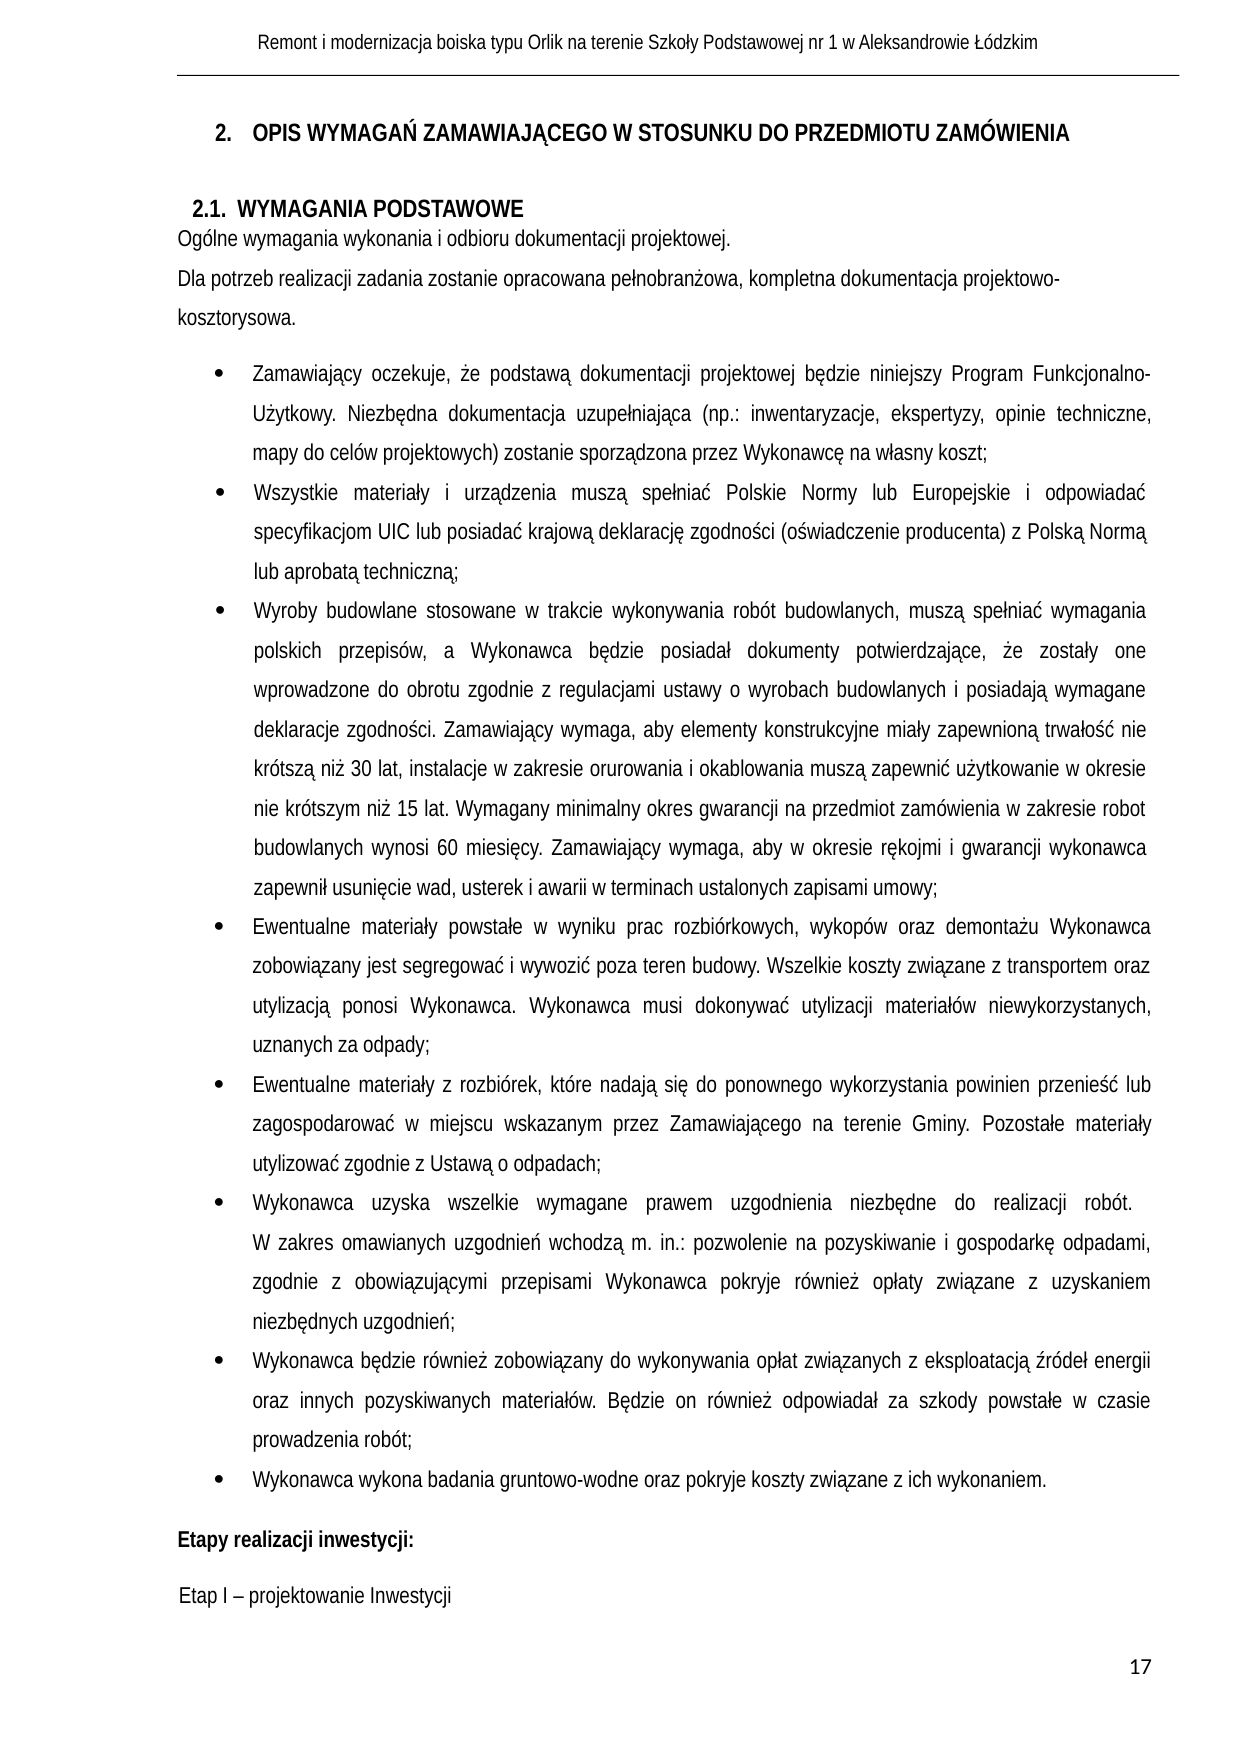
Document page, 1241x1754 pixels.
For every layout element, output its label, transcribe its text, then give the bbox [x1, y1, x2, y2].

subtitle WYMAGANIA PODSTAWOWE [192, 194, 1152, 223]
list Wykonawca wykona badania gruntowo-wodne oraz pokryje koszty związane z ich wykonaniem. [215, 1466, 1152, 1492]
list Wykonawca będzie również zobowiązany do wykonywania opłat związanych z eksploatacją źródeł energii oraz innych pozyskiwanych materiałów. Będzie on również odpowiadał za szkody powstałe w czasie prowadzenia robót; [215, 1347, 1152, 1452]
text Ogólne wymagania wykonania i odbioru dokumentacji projektowej. [177, 225, 1152, 251]
list Wyroby budowlane stosowane w trakcie wykonywania robót budowlanych, muszą spełniać wymagania polskich przepisów, a Wykonawca będzie posiadał dokumenty potwierdzające, że zostały one wprowadzone do obrotu zgodnie z regulacjami ustawy o wyrobach budowlanych i posiadają wymagane deklaracje zgodności. Zamawiający wymaga, aby elementy konstrukcyjne miały zapewnioną trwałość nie krótszą niż 30 lat, instalacje w zakresie orurowania i okablowania muszą zapewnić użytkowanie w okresie nie krótszym niż 15 lat. Wymagany minimalny okres gwarancji na przedmiot zamówienia w zakresie robot budowlanych wynosi 60 miesięcy. Zamawiający wymaga, aby w okresie rękojmi i gwarancji wykonawca zapewnił usunięcie wad, usterek i awarii w terminach ustalonych zapisami umowy; [216, 597, 1147, 900]
text Etapy realizacji inwestycji: [177, 1526, 1147, 1552]
list Ewentualne materiały z rozbiórek, które nadają się do ponownego wykorzystania powinien przenieść lub zagospodarować w miejscu wskazanym przez Zamawiającego na terenie Gminy. Pozostałe materiały utylizować zgodnie z Ustawą o odpadach; [215, 1071, 1152, 1176]
list Wszystkie materiały i urządzenia muszą spełniać Polskie Normy lub Europejskie i odpowiadać specyfikacjom UIC lub posiadać krajową deklarację zgodności (oświadczenie producenta) z Polską Normą lub aprobatą techniczną; [216, 479, 1147, 584]
list Ewentualne materiały powstałe w wyniku prac rozbiórkowych, wykopów oraz demontażu Wykonawca zobowiązany jest segregować i wywozić poza teren budowy. Wszelkie koszty związane z transportem oraz utylizacją ponosi Wykonawca. Wykonawca musi dokonywać utylizacji materiałów niewykorzystanych, uznanych za odpady; [215, 913, 1152, 1058]
text Etap I – projektowanie Inwestycji [179, 1582, 1147, 1608]
list Wykonawca uzyska wszelkie wymagane prawem uzgodnienia niezbędne do realizacji robót. W zakres omawianych uzgodnień wchodzą m. in.: pozwolenie na pozyskiwanie i gospodarkę odpadami, zgodnie z obowiązującymi przepisami Wykonawca pokryje również opłaty związane z uzyskaniem niezbędnych uzgodnień; [215, 1189, 1152, 1334]
list Zamawiający oczekuje, że podstawą dokumentacji projektowej będzie niniejszy Program Funkcjonalno-Użytkowy. Niezbędna dokumentacja uzupełniająca (np.: inwentaryzacje, ekspertyzy, opinie techniczne, mapy do celów projektowych) zostanie sporządzona przez Wykonawcę na własny koszt; [215, 360, 1152, 466]
subtitle OPIS WYMAGAŃ ZAMAWIAJĄCEGO W STOSUNKU DO PRZEDMIOTU ZAMÓWIENIA [215, 118, 1152, 147]
text Dla potrzeb realizacji zadania zostanie opracowana pełnobranżowa, kompletna dokumentacja projektowo-kosztorysowa. [177, 264, 1152, 330]
